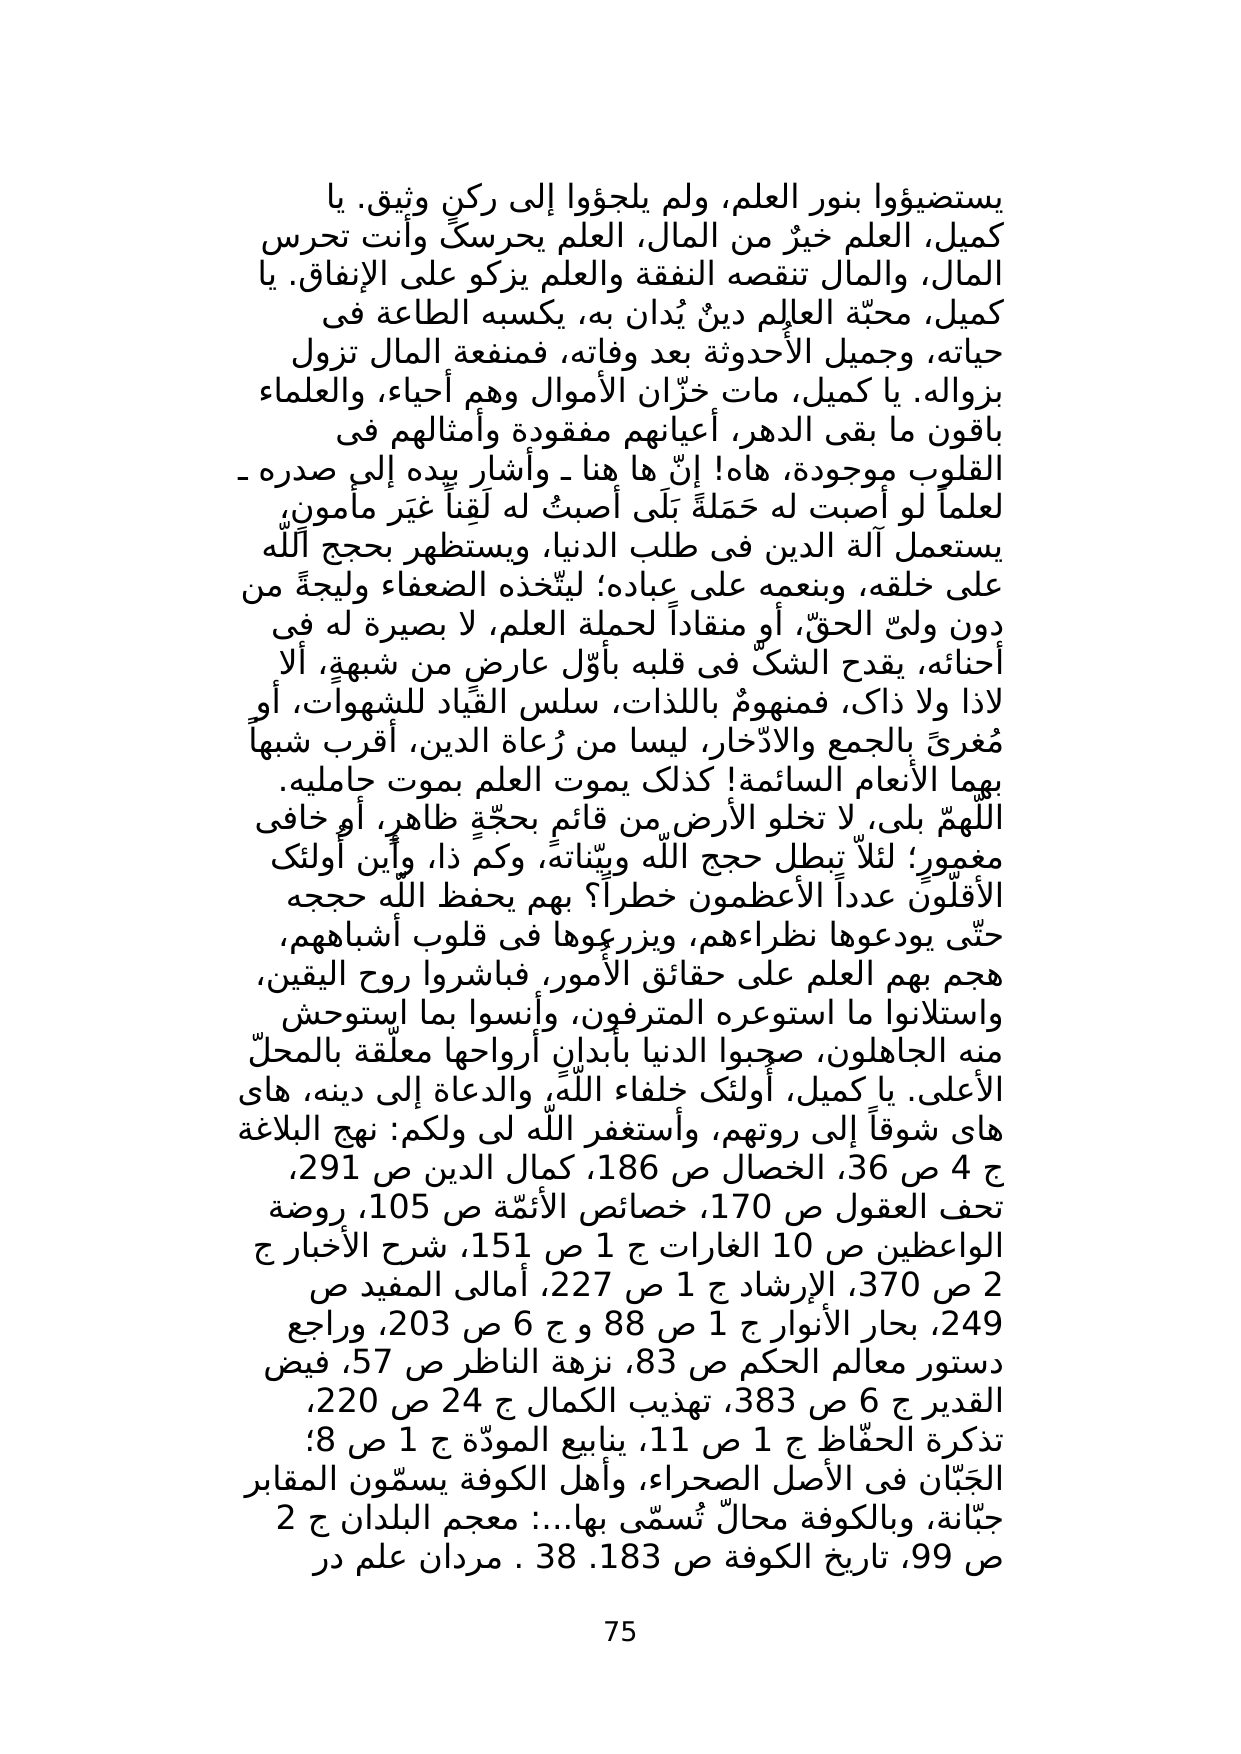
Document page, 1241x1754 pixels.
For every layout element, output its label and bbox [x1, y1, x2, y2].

text [236, 177, 1004, 1576]
